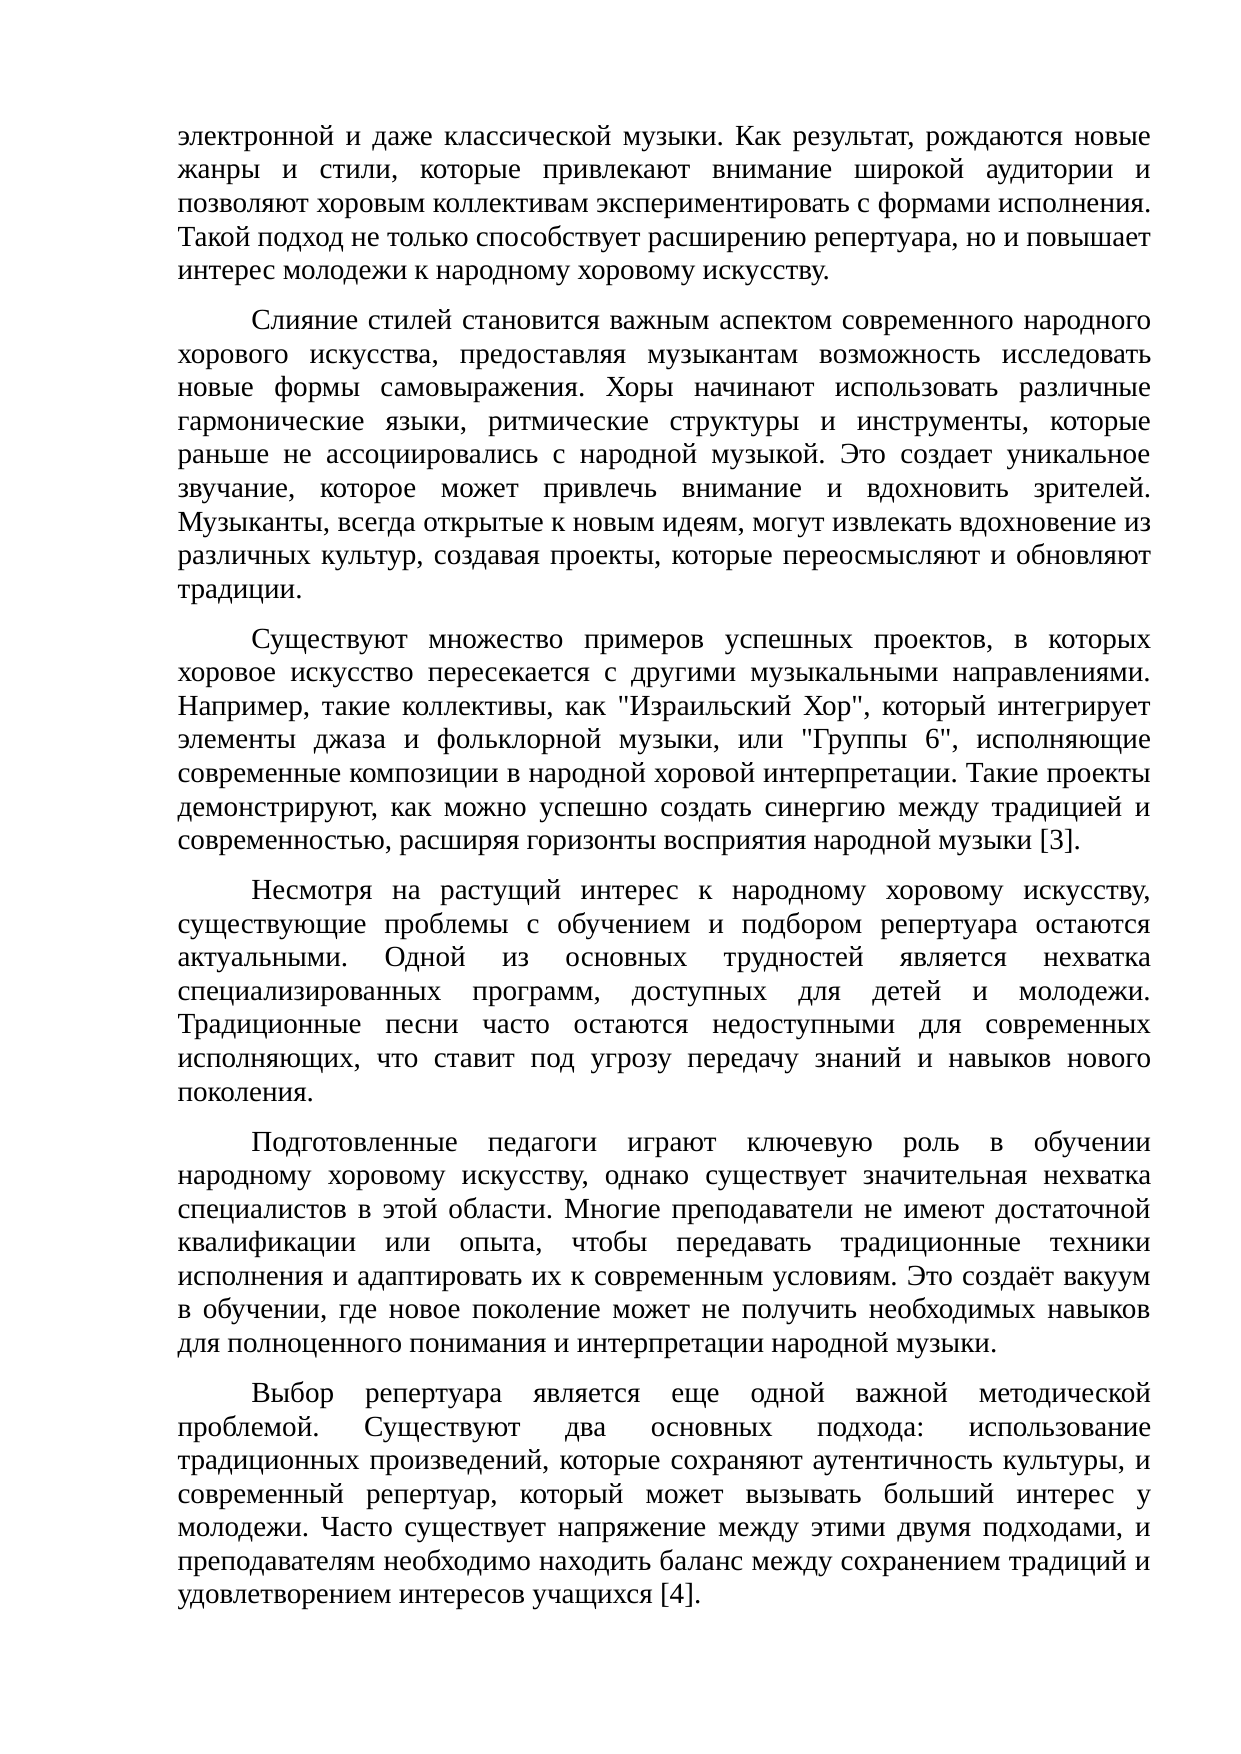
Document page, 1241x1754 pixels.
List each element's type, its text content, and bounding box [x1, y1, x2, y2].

text Выбор репертуара является еще одной важной методической проблемой. Существуют два основных подхода: использование традиционных произведений, которые сохраняют аутентичность культуры, и современный репертуар, который может вызывать больший интерес у молодежи. Часто существует напряжение между этими двумя подходами, и преподавателям необходимо находить баланс между сохранением традиций и удовлетворением интересов учащихся [4]. [177, 1375, 1152, 1610]
text Несмотря на растущий интерес к народному хоровому искусству, существующие проблемы с обучением и подбором репертуара остаются актуальными. Одной из основных трудностей является нехватка специализированных программ, доступных для детей и молодежи. Традиционные песни часто остаются недоступными для современных исполняющих, что ставит под угрозу передачу знаний и навыков нового поколения. [177, 872, 1152, 1107]
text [177, 118, 1152, 286]
text Подготовленные педагоги играют ключевую роль в обучении народному хоровому искусству, однако существует значительная нехватка специалистов в этой области. Многие преподаватели не имеют достаточной квалификации или опыта, чтобы передавать традиционные техники исполнения и адаптировать их к современным условиям. Это создаёт вакуум в обучении, где новое поколение может не получить необходимых навыков для полноценного понимания и интерпретации народной музыки. [177, 1124, 1152, 1359]
text Существуют множество примеров успешных проектов, в которых хоровое искусство пересекается с другими музыкальными направлениями. Например, такие коллективы, как "Израильский Хор", который интегрирует элементы джаза и фольклорной музыки, или "Группы 6", исполняющие современные композиции в народной хоровой интерпретации. Такие проекты демонстрируют, как можно успешно создать синергию между традицией и современностью, расширяя горизонты восприятия народной музыки [3]. [177, 621, 1152, 856]
text Слияние стилей становится важным аспектом современного народного хорового искусства, предоставляя музыкантам возможность исследовать новые формы самовыражения. Хоры начинают использовать различные гармонические языки, ритмические структуры и инструменты, которые раньше не ассоциировались с народной музыкой. Это создает уникальное звучание, которое может привлечь внимание и вдохновить зрителей. Музыканты, всегда открытые к новым идеям, могут извлекать вдохновение из различных культур, создавая проекты, которые переосмысляют и обновляют традиции. [177, 302, 1152, 604]
